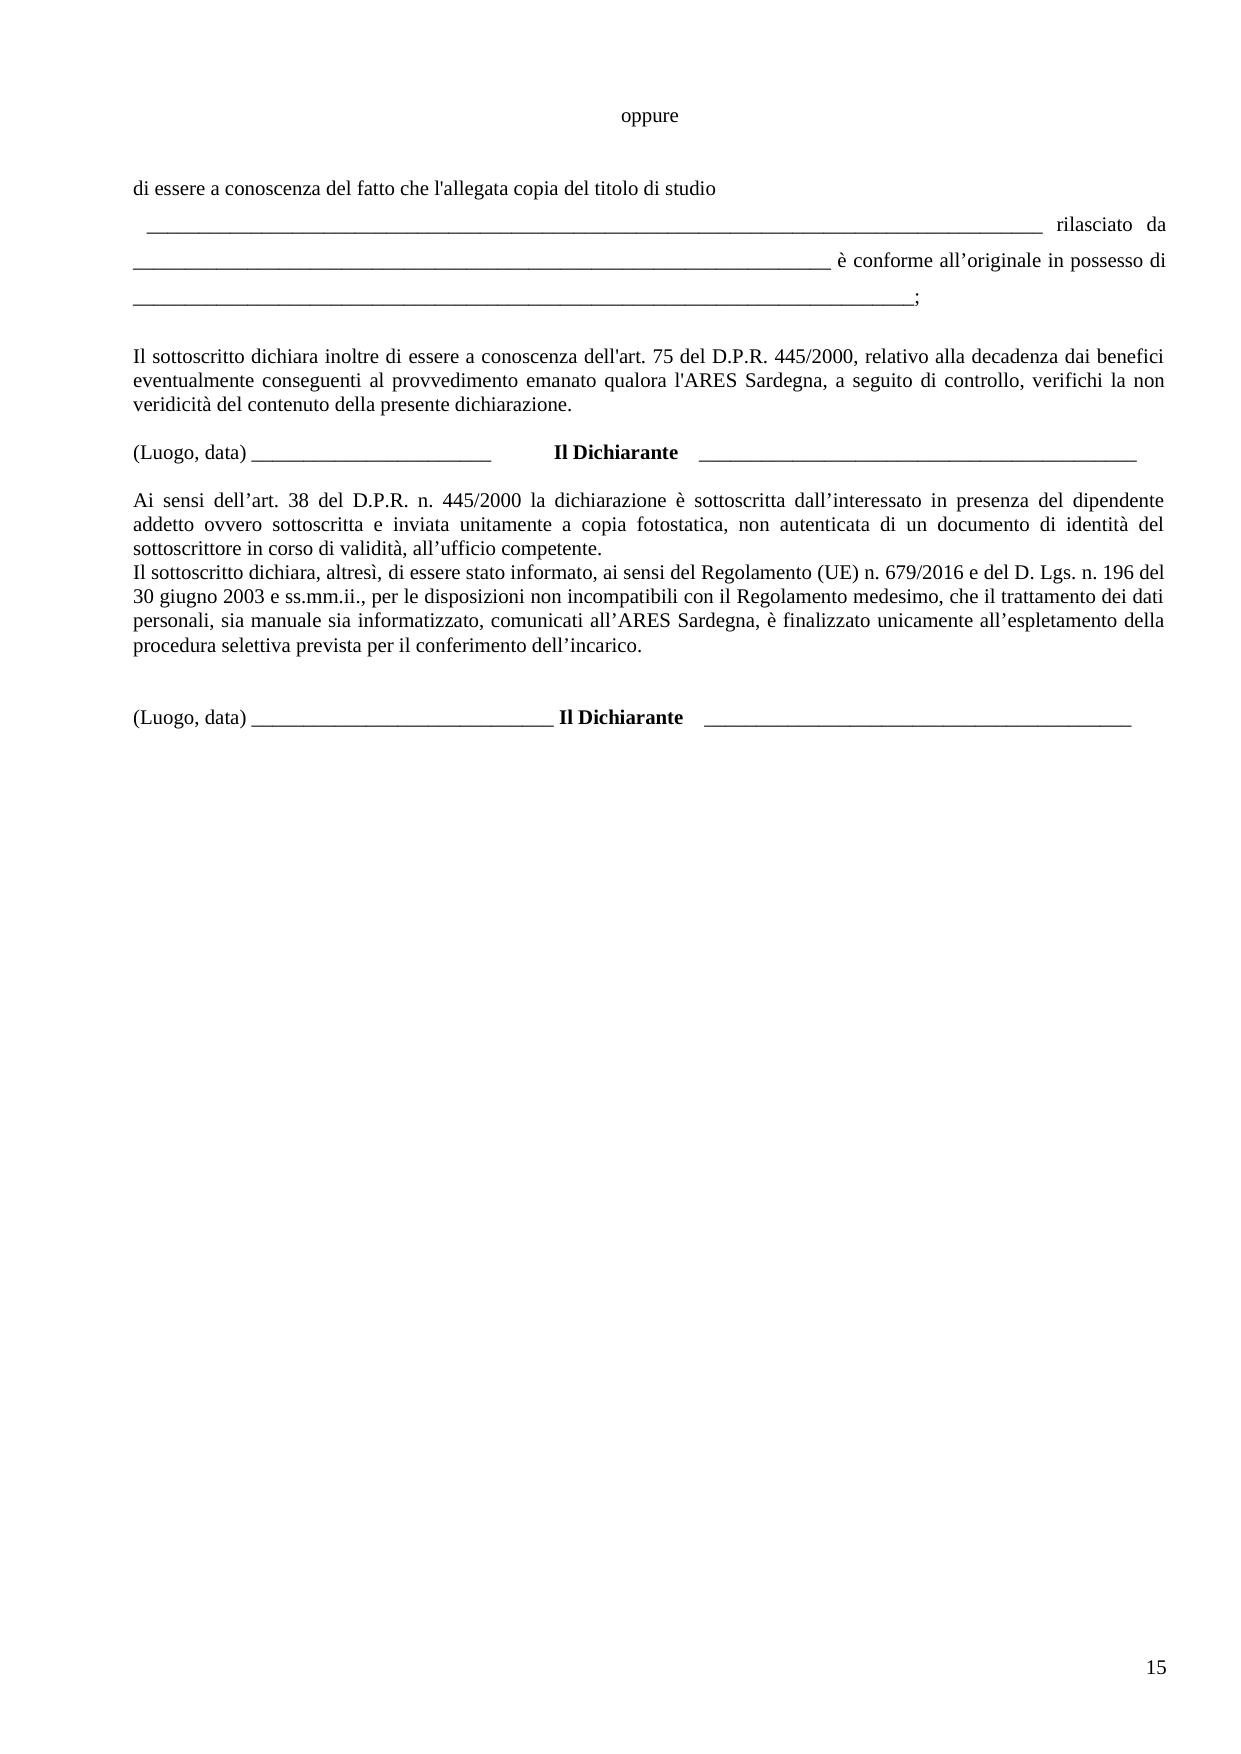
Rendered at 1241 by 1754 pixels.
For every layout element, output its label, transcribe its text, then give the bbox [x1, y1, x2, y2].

text Il sottoscritto dichiara, altresì, di essere stato informato, ai sensi del Regolamento (UE) n. 679/2016 e del D. Lgs. n. 196 del 30 giugno 2003 e ss.mm.ii., per le disposizioni non incompatibili con il Regolamento medesimo, che il trattamento dei dati personali, sia manuale sia informatizzato, comunicati all’ARES Sardegna, è finalizzato unicamente all’espletamento della procedura selettiva prevista per il conferimento dell’incarico. [133, 560, 1166, 657]
text (Luogo, data) _______________________ Il Dichiarante __________________________________________ [133, 440, 1166, 464]
text (Luogo, data) _____________________________ Il Dichiarante _________________________________________ [133, 705, 1166, 729]
text oppure [133, 103, 1166, 127]
text di essere a conoscenza del fatto che l'allegata copia del titolo di studio [133, 176, 1166, 199]
text Ai sensi dell’art. 38 del D.P.R. n. 445/2000 la dichiarazione è sottoscritta dall’interessato in presenza del dipendente addetto ovvero sottoscritta e inviata unitamente a copia fotostatica, non autenticata di un documento di identità del sottoscrittore in corso di validità, all’ufficio competente. [133, 488, 1166, 560]
text Il sottoscritto dichiara inoltre di essere a conoscenza dell'art. 75 del D.P.R. 445/2000, relativo alla decadenza dai benefici eventualmente conseguenti al provvedimento emanato qualora l'ARES Sardegna, a seguito di controllo, verifichi la non veridicità del contenuto della presente dichiarazione. [133, 344, 1166, 416]
text ______________________________________________________________________________________ rilasciato da ___________________________________________________________________ è conforme all’originale in possesso di ___________________________________________________________________________; [133, 212, 1166, 308]
